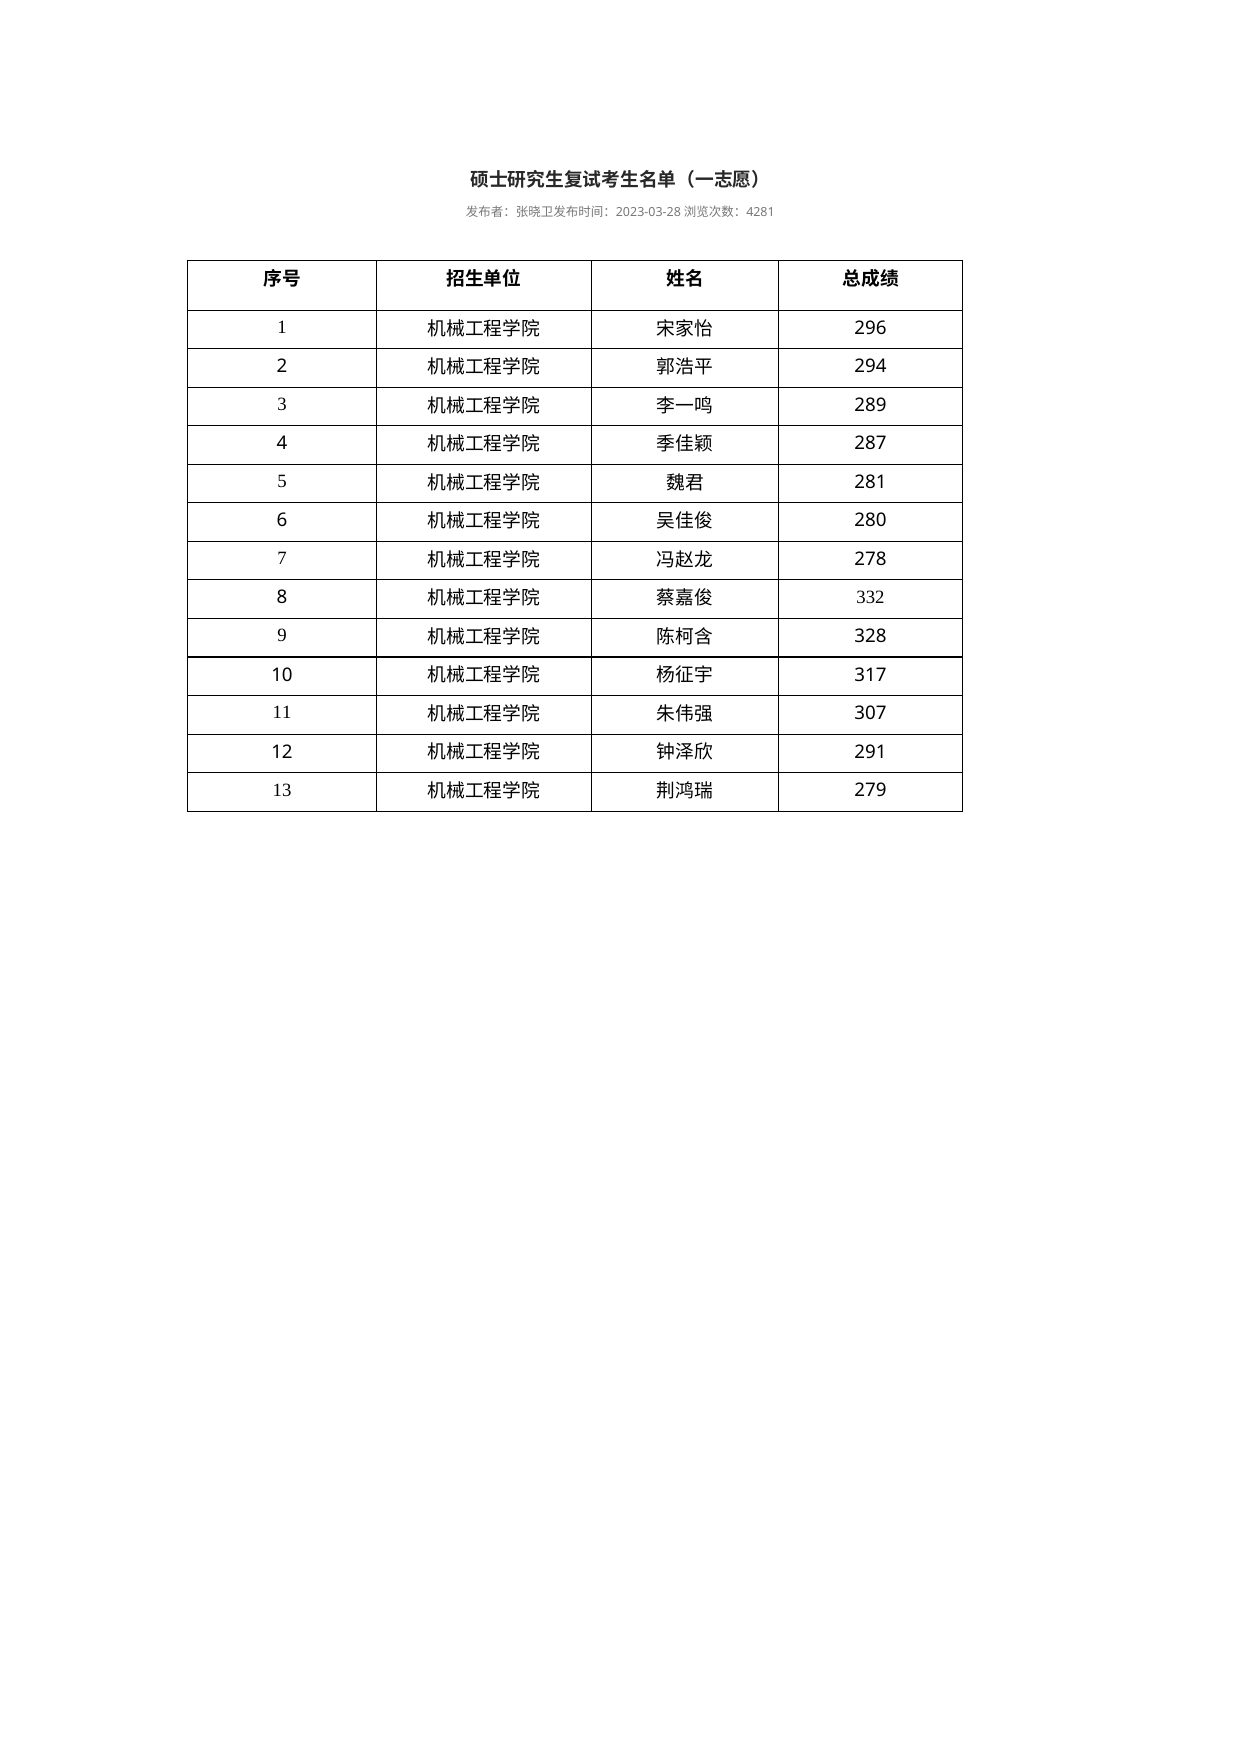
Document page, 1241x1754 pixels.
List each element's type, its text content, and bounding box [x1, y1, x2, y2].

table_cell 296 [779, 311, 962, 348]
subtitle ​硕士研究生复试考生名单（一志愿） [187, 162, 1053, 194]
text 发布者：张晓卫发布时间：2023-03-28浏览次数：4281 [187, 194, 1053, 227]
table_cell 289 [779, 388, 962, 425]
table_cell 287 [779, 426, 962, 464]
table_cell 280 [779, 503, 962, 541]
table_cell 294 [779, 349, 962, 387]
table_cell 332 [779, 580, 962, 618]
table_cell 317 [779, 658, 962, 695]
table_cell 307 [779, 696, 962, 733]
table_cell 291 [779, 735, 962, 772]
table_cell 279 [779, 773, 962, 811]
table_header 招生单位 [377, 261, 591, 309]
table_header 序号 [188, 261, 376, 309]
table_header 总成绩 [779, 261, 962, 309]
table_cell 278 [779, 542, 962, 579]
table_cell 328 [779, 619, 962, 656]
table_header 姓名 [592, 261, 778, 309]
table_cell 281 [779, 465, 962, 502]
